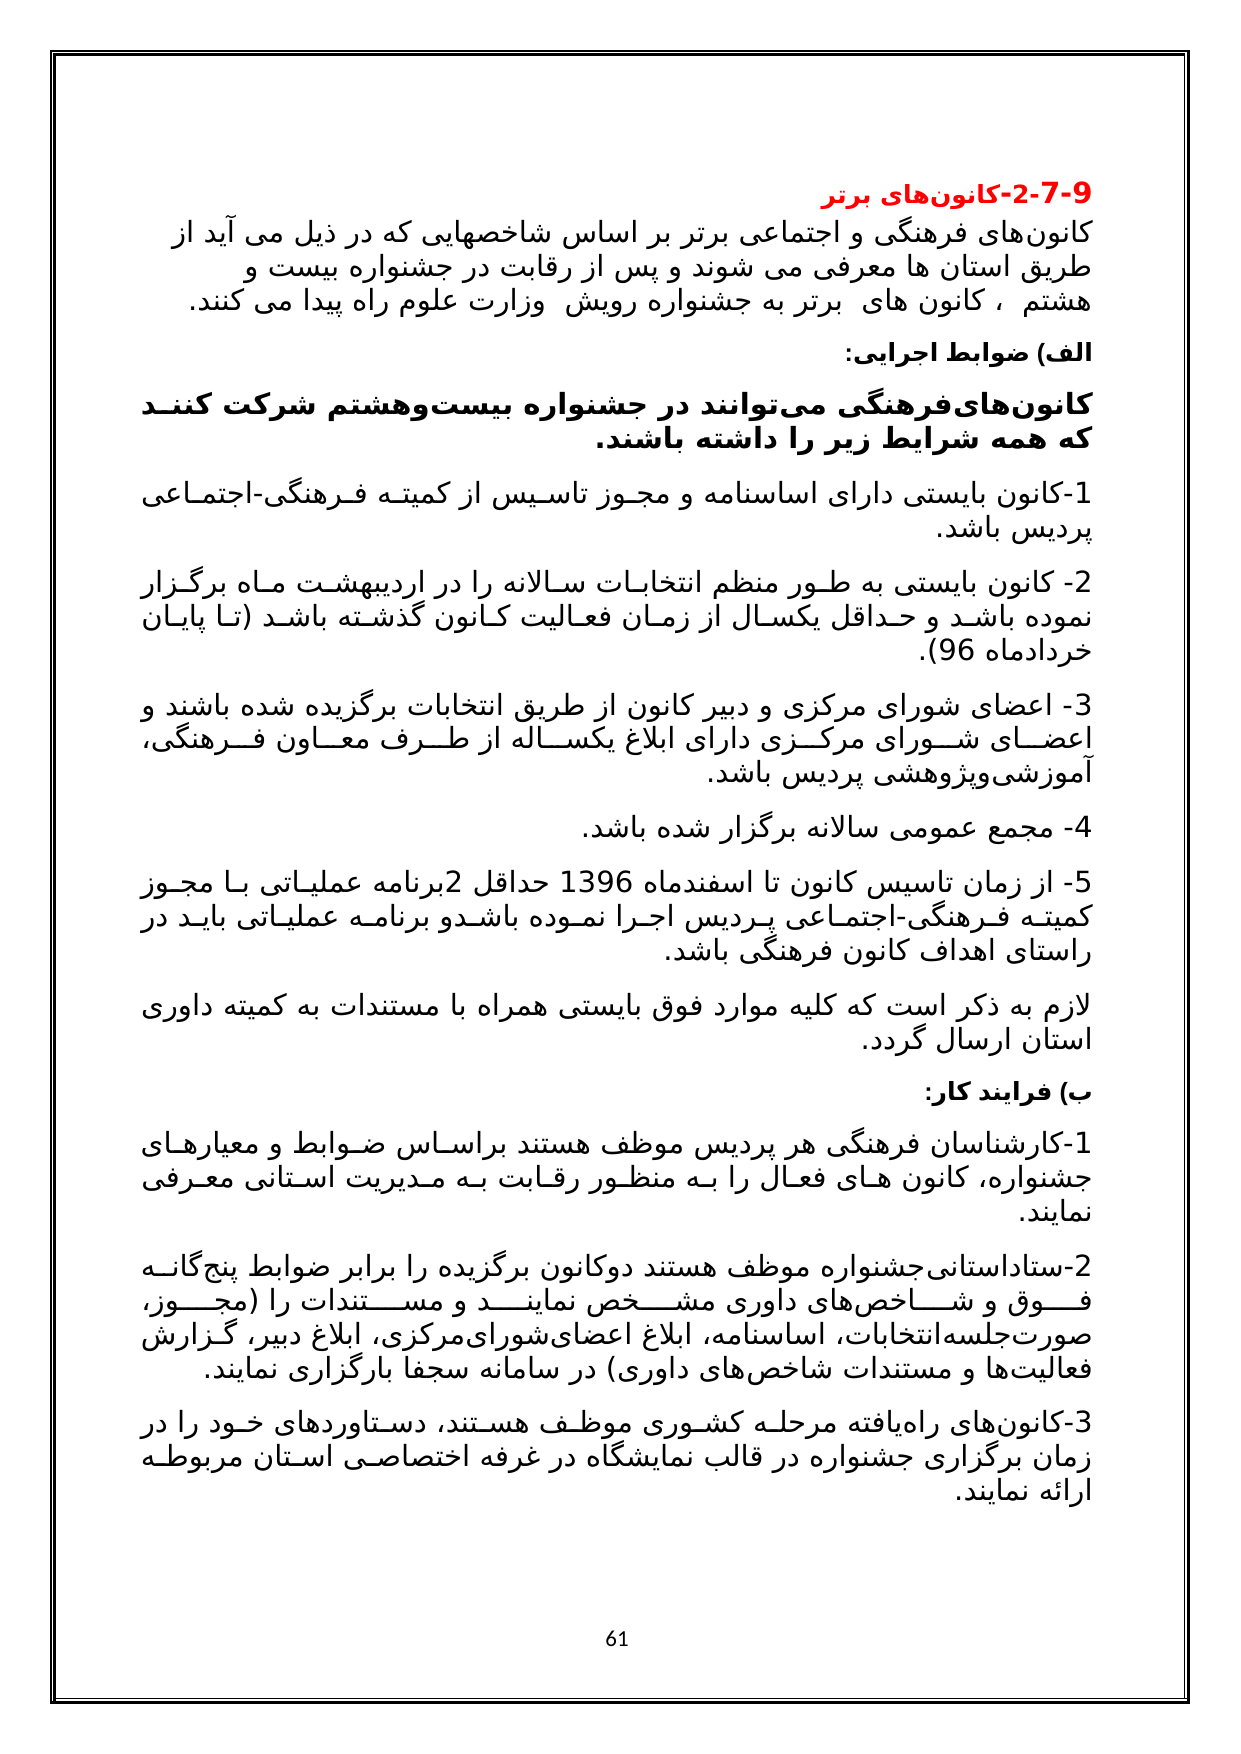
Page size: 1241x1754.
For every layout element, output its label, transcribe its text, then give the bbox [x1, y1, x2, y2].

text لازم به ذکر است که کلیه موارد فوق بایستی همراه با مستندات به کمیته داوری استان ارسال گردد. [141, 988, 1093, 1056]
text ب) فرایند کار: [141, 1077, 1093, 1106]
text 4- مجمع عمومی سالانه برگزار شده باشد. [141, 811, 1093, 844]
text 1-کانون بایستی دارای اساسنامه و مجوز تاسیس از کمیته فرهنگی-اجتماعی پردیس باشد. [141, 476, 1093, 544]
text الف) ضوابط اجرایی: [141, 338, 1093, 367]
subtitle 2-7-9-کانون‌های برتر [141, 176, 1093, 210]
text کانون‌های‌فرهنگی می‌توانند در جشنواره بیست‌وهشتم شرکت کنند که همه شرایط زیر را داشته باشند. [141, 388, 1093, 456]
text 1-کارشناسان فرهنگی هر پردیس موظف هستند براساس ضوابط و معیارهای جشنواره، کانون های فعال را به منظور رقابت به مدیریت استانی معرفی نمایند. [141, 1126, 1093, 1228]
text 2-ستاداستانی‌جشنواره موظف هستند دوکانون برگزیده را برابر ضوابط پنج‌گانه فوق و شاخص‌های داوری مشخص نمایند و مستندات را (مجوز، صورت‌جلسه‌انتخابات، اساسنامه، ابلاغ اعضای‌شورای‌مرکزی، ابلاغ دبیر، گزارش فعالیت‌ها و مستندات شاخص‌های داوری) در سامانه سجفا بارگزاری نمایند. [141, 1249, 1093, 1385]
text 2- کانون بایستی به طور منظم انتخابات سالانه را در اردیبهشت ماه برگزار نموده باشد و حداقل یکسال از زمان فعالیت کانون گذشته باشد (تا پایان خردادماه 96). [141, 565, 1093, 667]
text کانون‌های فرهنگی و اجتماعی برتر بر اساس شاخصهایی که در ذیل می آید از طریق استان ها معرفی می شوند و پس از رقابت در جشنواره بیست و هشتم ، کانون های برتر به جشنواره رویش وزارت علوم راه پیدا می کنند. [141, 215, 1093, 317]
text 3-کانون‌های راه‌یافته مرحله کشوری موظف هستند، دستاوردهای خود را در زمان برگزاری جشنواره در قالب نمایشگاه در غرفه اختصاصی استان مربوطه ارائه نمایند. [141, 1406, 1093, 1508]
text 3- اعضای شورای مرکزی و دبیر کانون از طریق انتخابات برگزیده شده باشند و اعضای شورای مرکزی دارای ابلاغ یکساله از طرف معاون فرهنگی، آموزشی‌وپژوهشی پردیس باشد. [141, 688, 1093, 790]
text 5- از زمان تاسیس کانون تا اسفندماه 1396 حداقل 2برنامه عملیاتی با مجوز کمیته فرهنگی-اجتماعی پردیس اجرا نموده باشدو برنامه عملیاتی باید در راستای اهداف کانون فرهنگی باشد. [141, 865, 1093, 967]
